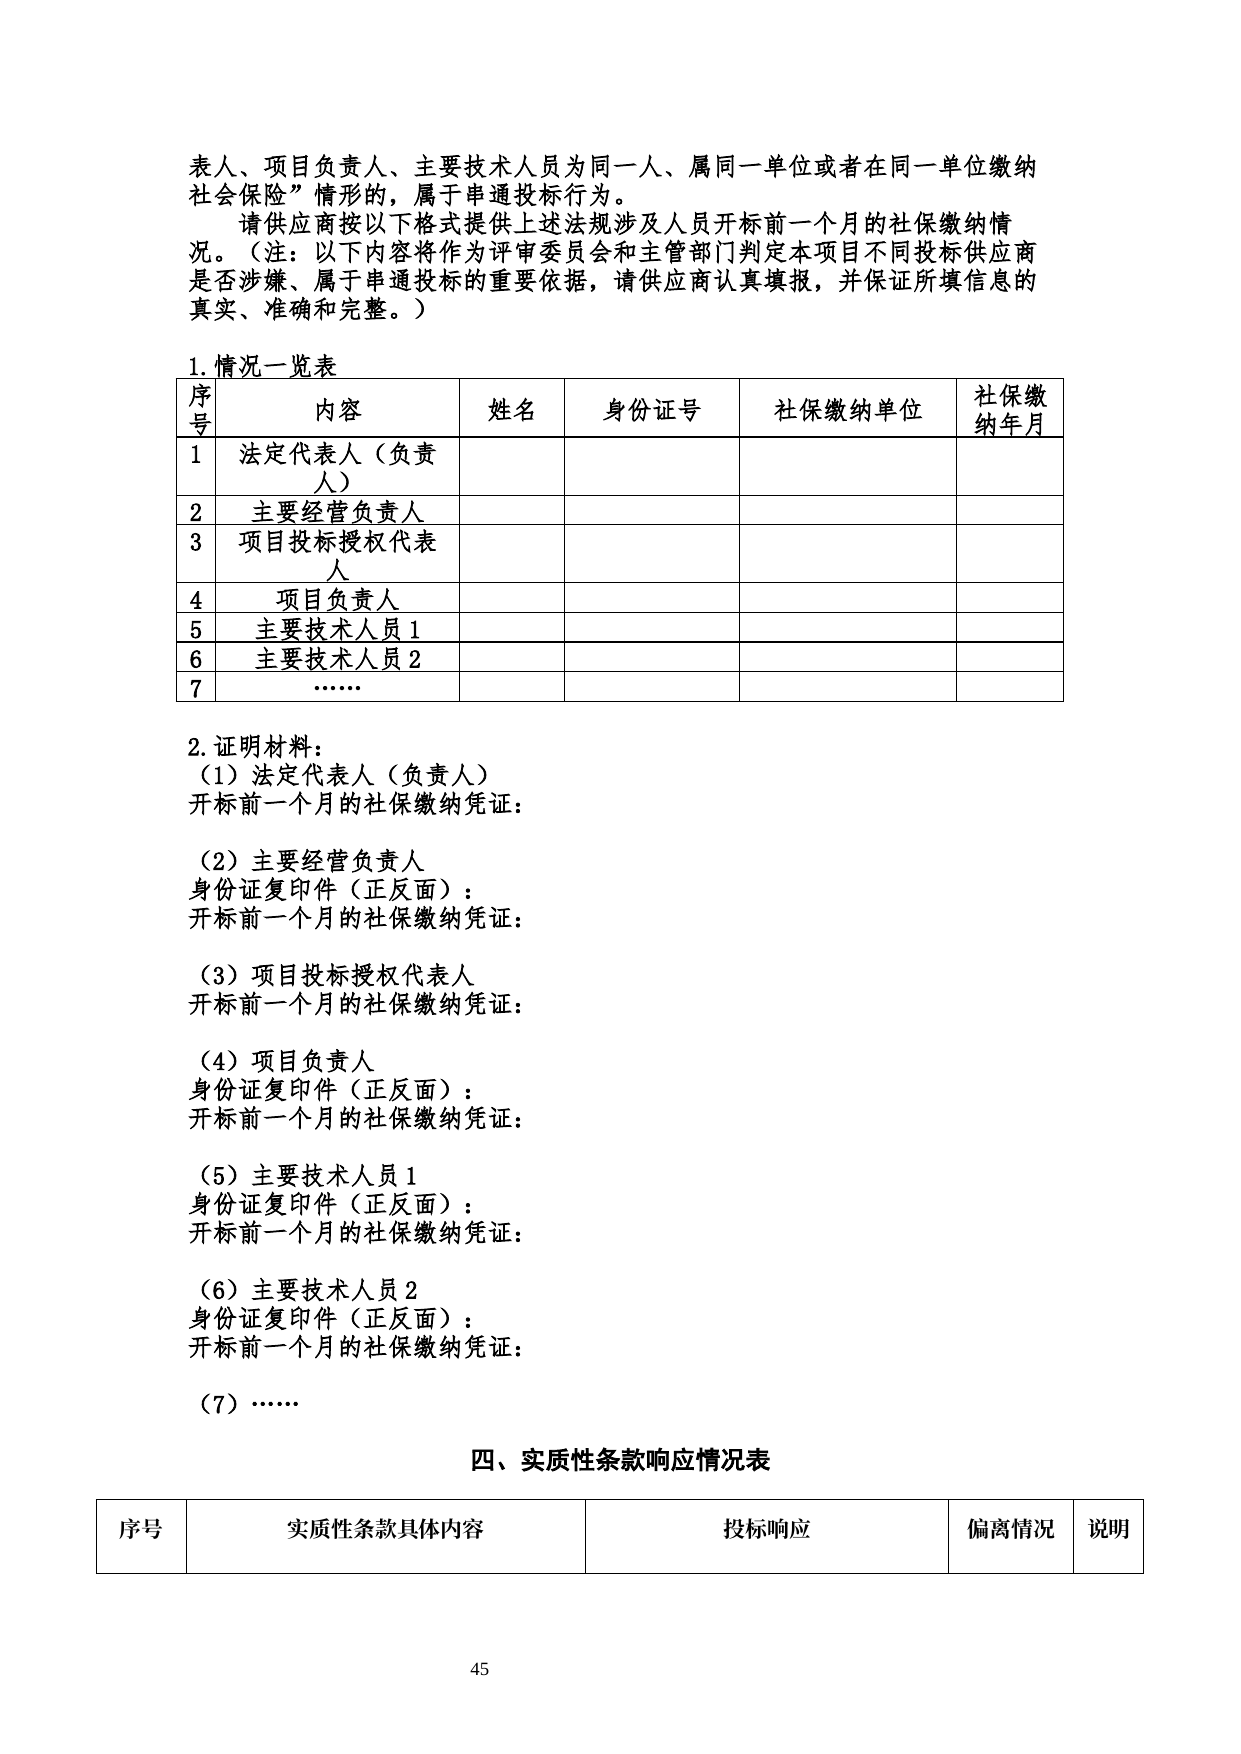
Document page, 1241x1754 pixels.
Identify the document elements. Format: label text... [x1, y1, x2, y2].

table_cell [565, 583, 739, 612]
table_cell [460, 496, 564, 524]
list 请供应商按以下格式提供上述法规涉及人员开标前一个月的社保缴纳情况。（注：以下内容将作为评审委员会和主管部门判定本项目不同投标供应商是否涉嫌、属于串通投标的重要依据，请供应商认真填报，并保证所填信息的真实、准确和完整。） [187, 207, 1053, 321]
list （7）…… [187, 1388, 1053, 1416]
table_cell [740, 672, 956, 701]
table_header 序号 [97, 1500, 186, 1573]
table_cell 1 [177, 438, 215, 494]
table_header 说明 [1074, 1500, 1143, 1573]
table_cell [957, 438, 1063, 494]
table_cell [740, 438, 956, 494]
table_header 社保缴纳单位 [740, 379, 956, 436]
table_cell [565, 672, 739, 701]
list 开标前一个月的社保缴纳凭证： [187, 1331, 1053, 1359]
table_cell [957, 583, 1063, 612]
table_cell 6 [177, 643, 215, 671]
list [187, 150, 1053, 207]
table_header 实质性条款具体内容 [187, 1500, 585, 1573]
table_cell [957, 643, 1063, 671]
table_cell 法定代表人（负责人） [216, 438, 459, 494]
table_header 投标响应 [586, 1500, 948, 1573]
table_cell [565, 613, 739, 641]
table_cell [957, 525, 1063, 582]
table_cell 7 [177, 672, 215, 701]
list 身份证复印件（正反面）： [187, 1073, 1053, 1102]
table_header 姓名 [460, 379, 564, 436]
list （6）主要技术人员2 [187, 1273, 1053, 1302]
table_cell [740, 496, 956, 524]
table_cell [565, 525, 739, 582]
table_cell 项目负责人 [216, 583, 459, 612]
table_header 身份证号 [565, 379, 739, 436]
table_cell [740, 643, 956, 671]
table_header 偏离情况 [949, 1500, 1073, 1573]
list 开标前一个月的社保缴纳凭证： [187, 1216, 1053, 1245]
table_header 社保缴纳年月 [957, 379, 1063, 436]
table_cell [460, 583, 564, 612]
table_cell [957, 613, 1063, 641]
list 身份证复印件（正反面）： [187, 873, 1053, 902]
table_cell [460, 672, 564, 701]
list 2.证明材料： [187, 730, 1053, 759]
list （5）主要技术人员1 [187, 1159, 1053, 1188]
table_cell 项目投标授权代表人 [216, 525, 459, 582]
table_cell [460, 613, 564, 641]
table_cell [460, 438, 564, 494]
table_cell [565, 643, 739, 671]
list （2）主要经营负责人 [187, 844, 1053, 873]
list 开标前一个月的社保缴纳凭证： [187, 987, 1053, 1016]
table_header 序号 [177, 379, 215, 436]
table_cell [460, 525, 564, 582]
table_cell [565, 496, 739, 524]
table_cell [740, 525, 956, 582]
table_cell 4 [177, 583, 215, 612]
table_cell 主要经营负责人 [216, 496, 459, 524]
table_cell 主要技术人员2 [216, 643, 459, 671]
table_cell 主要技术人员1 [216, 613, 459, 641]
list 身份证复印件（正反面）： [187, 1302, 1053, 1331]
table_cell [565, 438, 739, 494]
list 开标前一个月的社保缴纳凭证： [187, 787, 1053, 816]
table_cell [957, 496, 1063, 524]
table_cell 2 [177, 496, 215, 524]
table_cell [740, 613, 956, 641]
list （4）项目负责人 [187, 1045, 1053, 1073]
subtitle 四、实质性条款响应情况表 [187, 1443, 1053, 1472]
table_cell [740, 583, 956, 612]
table_cell [460, 643, 564, 671]
table_cell 5 [177, 613, 215, 641]
table_header 内容 [216, 379, 459, 436]
table_cell [957, 672, 1063, 701]
list 开标前一个月的社保缴纳凭证： [187, 1102, 1053, 1130]
list （3）项目投标授权代表人 [187, 959, 1053, 987]
list 开标前一个月的社保缴纳凭证： [187, 902, 1053, 930]
list 1.情况一览表 [187, 350, 1053, 378]
list 身份证复印件（正反面）： [187, 1188, 1053, 1216]
table_cell 3 [177, 525, 215, 582]
list （1）法定代表人（负责人） [187, 759, 1053, 787]
table_cell …… [216, 672, 459, 701]
